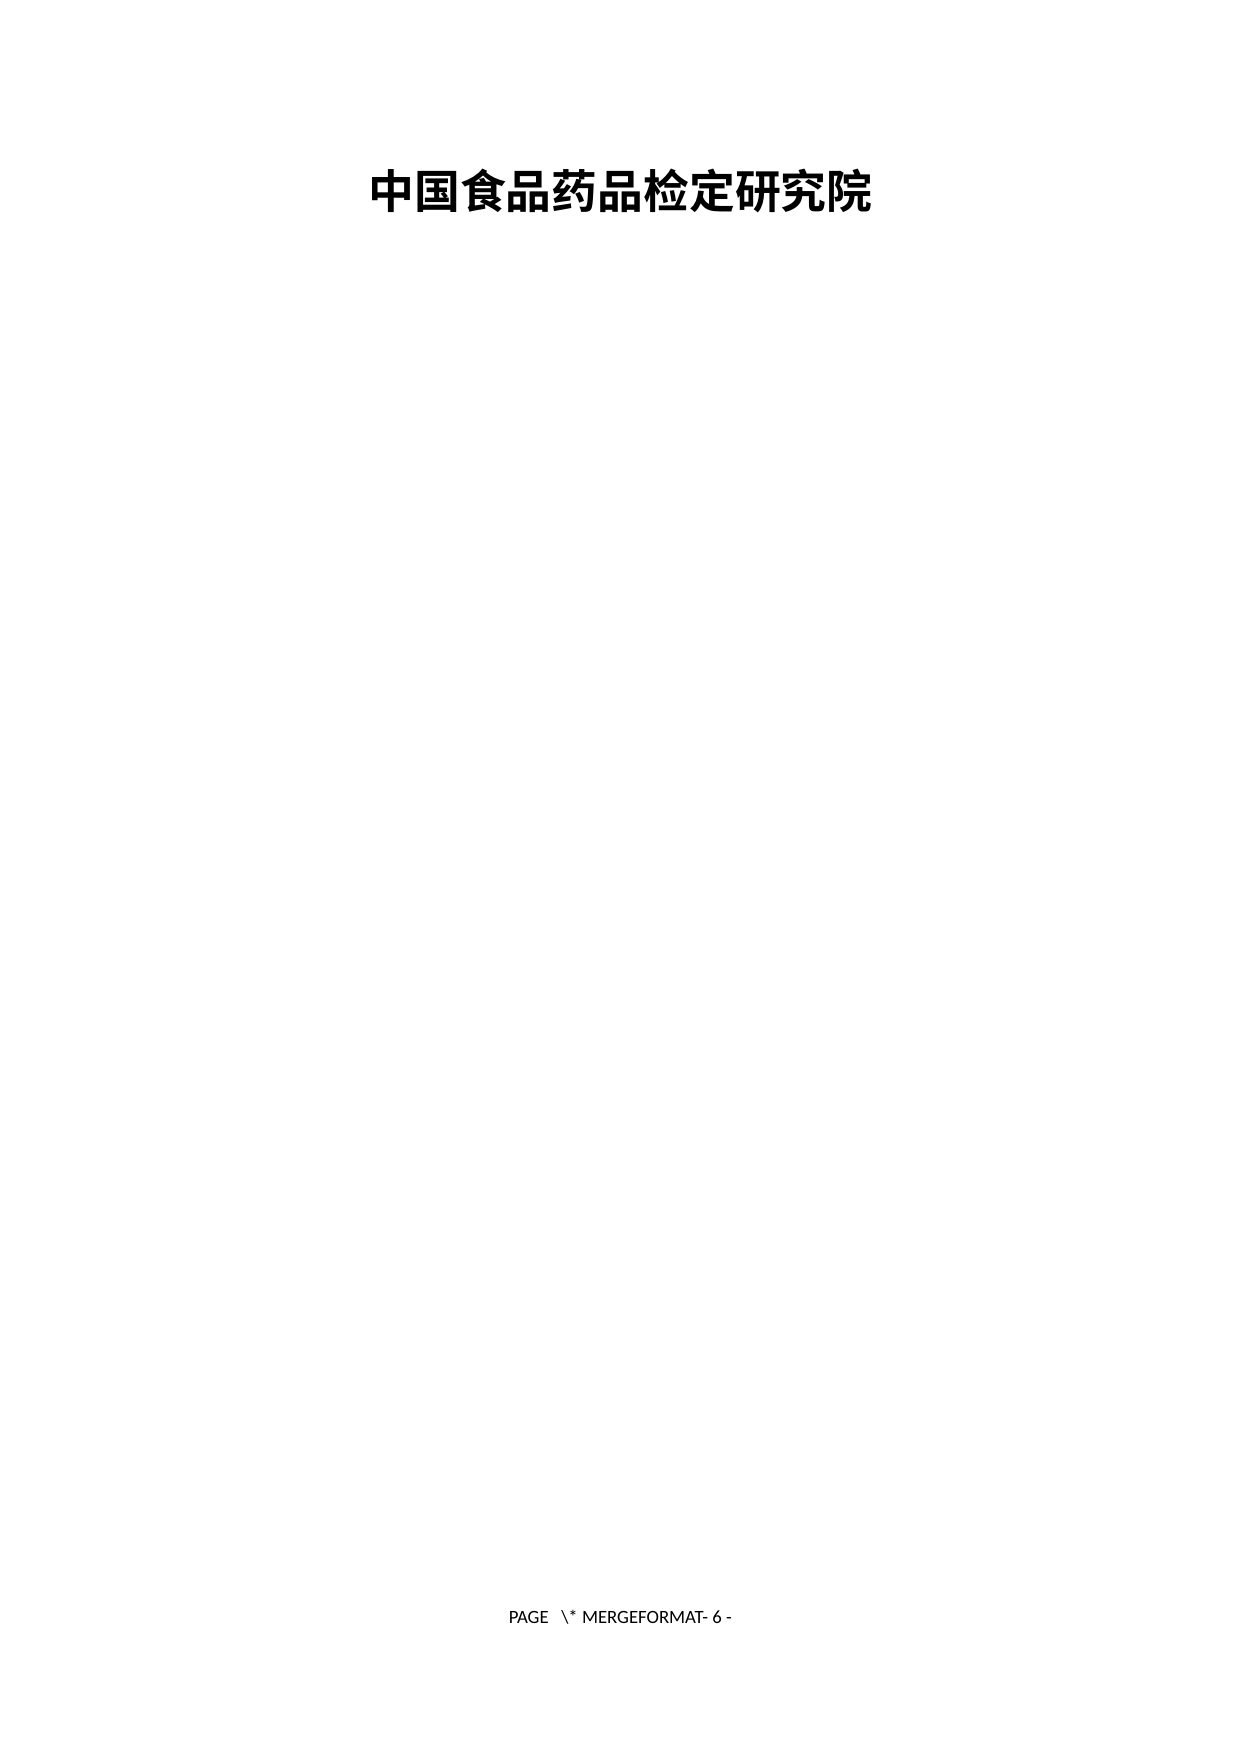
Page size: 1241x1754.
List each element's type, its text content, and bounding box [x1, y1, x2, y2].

text 中国食品药品检定研究院 [187, 162, 1053, 220]
